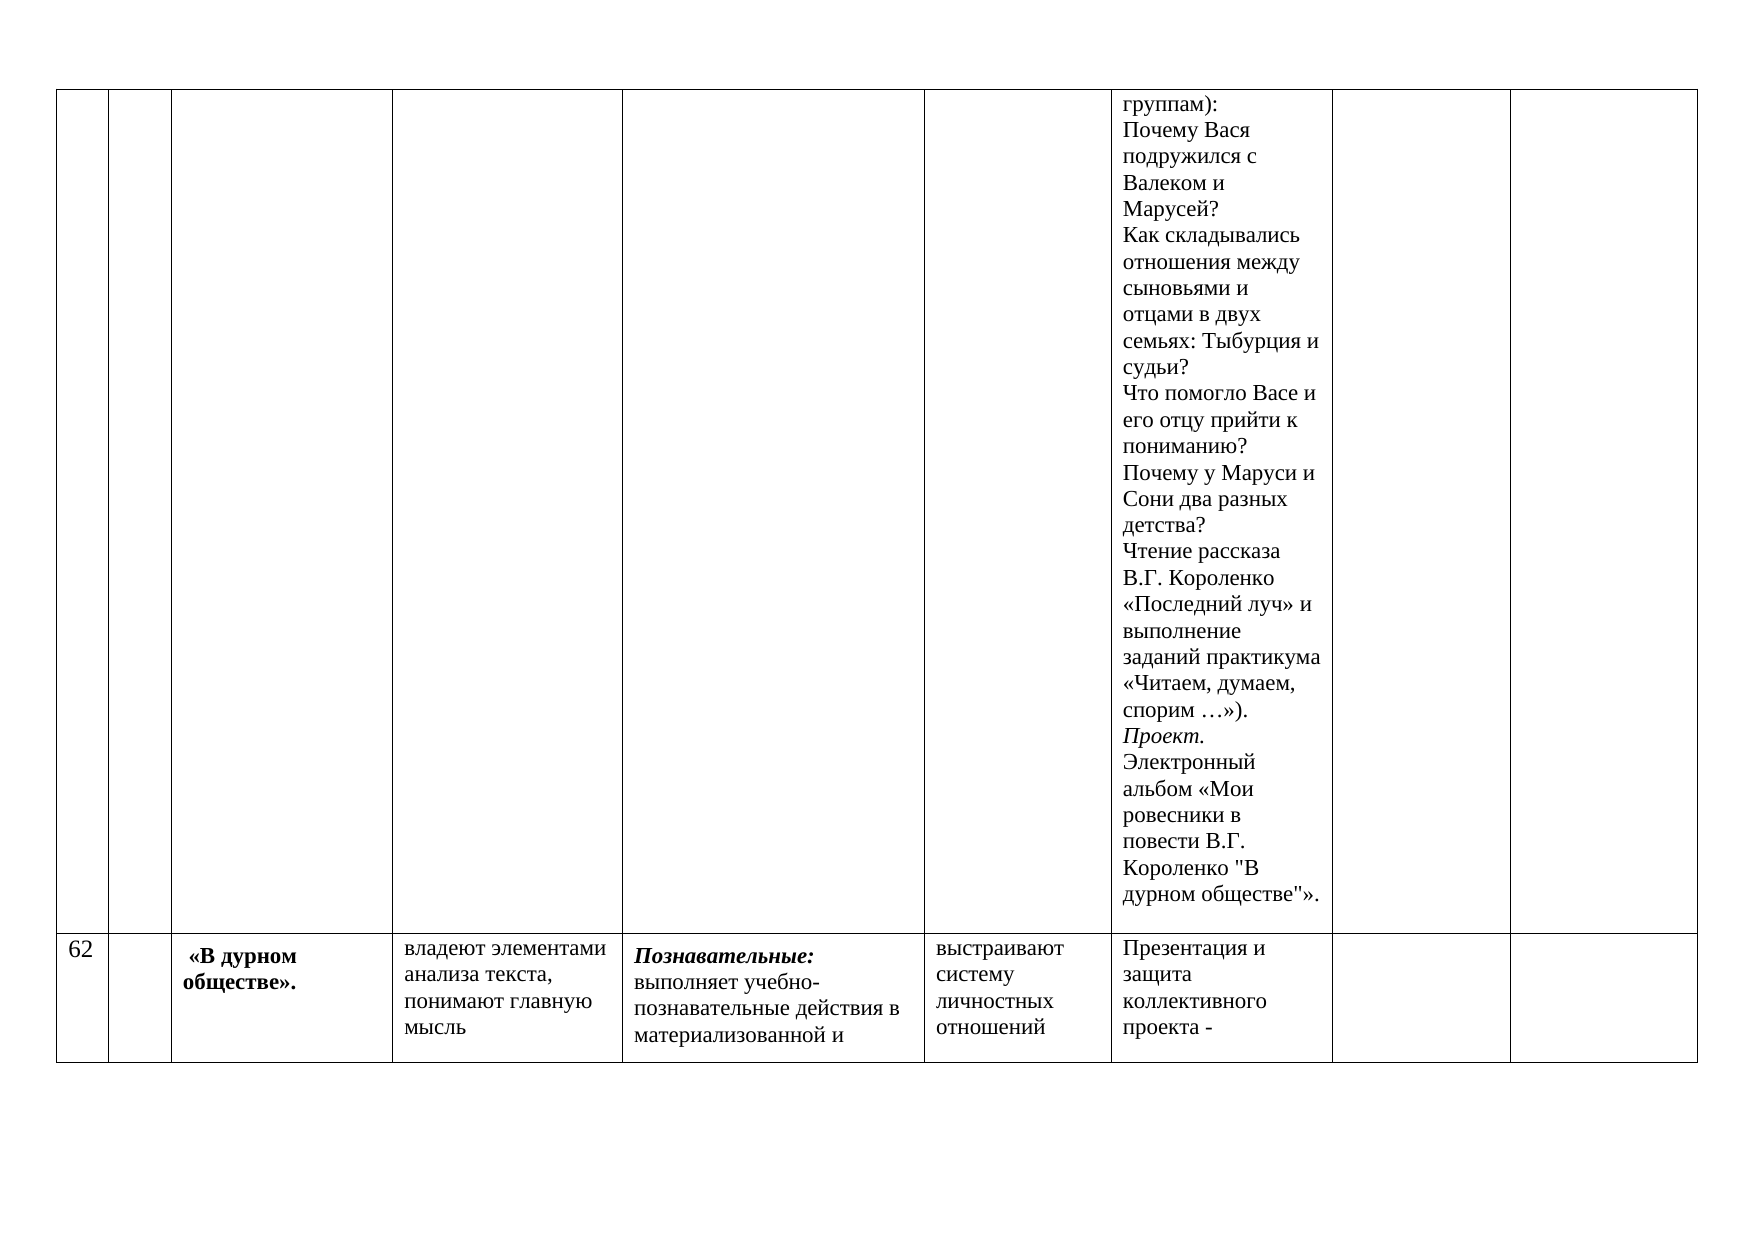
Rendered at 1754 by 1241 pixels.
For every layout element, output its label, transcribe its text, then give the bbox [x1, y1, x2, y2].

table_cell [109, 90, 171, 933]
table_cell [925, 90, 1111, 933]
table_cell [1112, 90, 1332, 933]
table_cell [1333, 90, 1510, 933]
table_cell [1112, 934, 1332, 1062]
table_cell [393, 90, 622, 933]
table_cell [1511, 934, 1697, 1062]
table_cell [623, 90, 924, 933]
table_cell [623, 934, 924, 1062]
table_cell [172, 90, 392, 933]
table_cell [393, 934, 622, 1062]
table_cell 62 [57, 934, 108, 1062]
table_cell 61 [57, 90, 108, 933]
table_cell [172, 934, 392, 1062]
table_cell [109, 934, 171, 1062]
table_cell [925, 934, 1111, 1062]
table_cell [1511, 90, 1697, 933]
table_cell [1333, 934, 1510, 1062]
